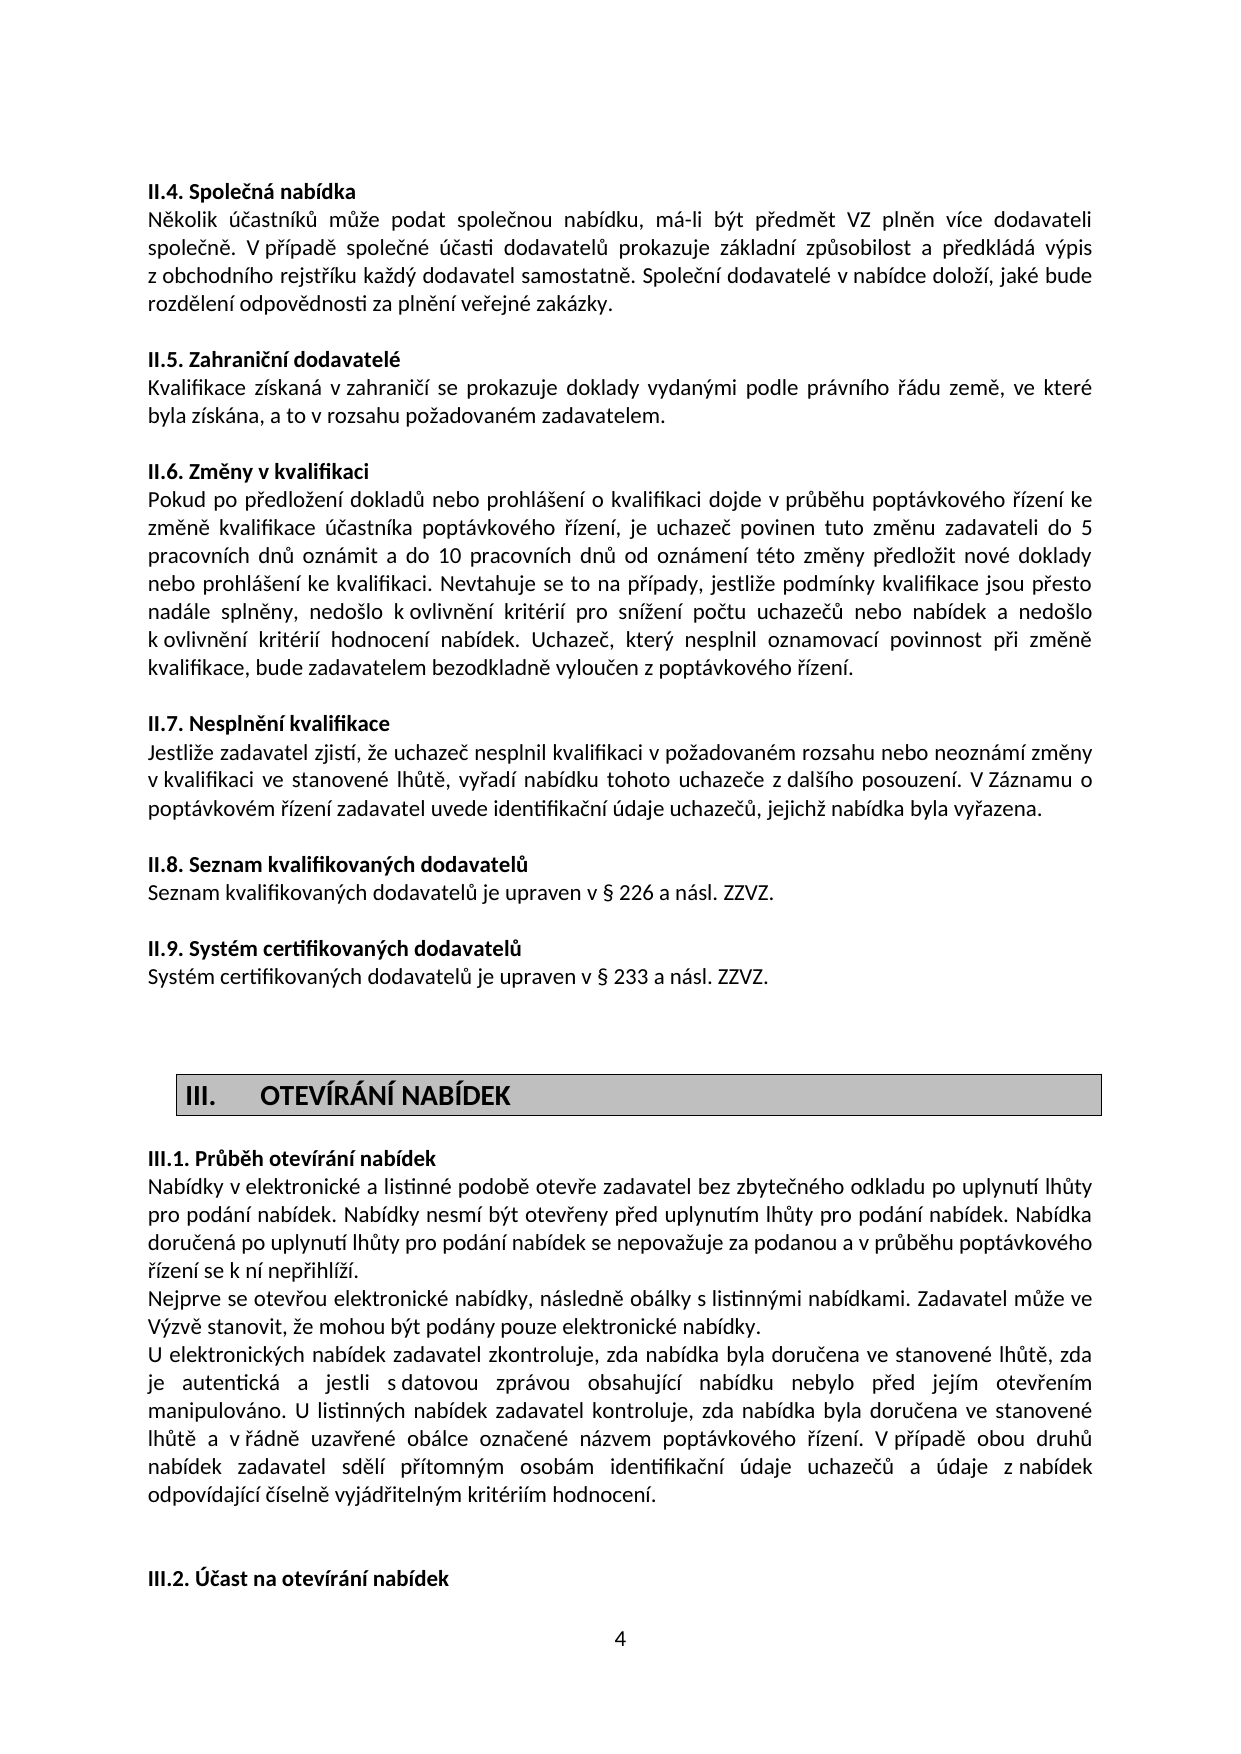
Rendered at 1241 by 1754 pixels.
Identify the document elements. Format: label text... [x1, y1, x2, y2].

text II.8. Seznam kvalifikovaných dodavatelů [148, 850, 1092, 878]
text II.4. Společná nabídka [148, 177, 1092, 205]
text II.7. Nesplnění kvalifikace [148, 709, 1092, 738]
text Nabídky v elektronické a listinné podobě otevře zadavatel bez zbytečného odkladu po uplynutí lhůty pro podání nabídek. Nabídky nesmí být otevřeny před uplynutím lhůty pro podání nabídek. Nabídka doručená po uplynutí lhůty pro podání nabídek se nepovažuje za podanou a v průběhu poptávkového řízení se k ní nepřihlíží. [148, 1172, 1092, 1284]
text II.9. Systém certifikovaných dodavatelů [148, 934, 1092, 962]
text Pokud po předložení dokladů nebo prohlášení o kvalifikaci dojde v průběhu poptávkového řízení ke změně kvalifikace účastníka poptávkového řízení, je uchazeč povinen tuto změnu zadavateli do 5 pracovních dnů oznámit a do 10 pracovních dnů od oznámení této změny předložit nové doklady nebo prohlášení ke kvalifikaci. Nevtahuje se to na případy, jestliže podmínky kvalifikace jsou přesto nadále splněny, nedošlo k ovlivnění kritérií pro snížení počtu uchazečů nebo nabídek a nedošlo k ovlivnění kritérií hodnocení nabídek. Uchazeč, který nesplnil oznamovací povinnost při změně kvalifikace, bude zadavatelem bezodkladně vyloučen z poptávkového řízení. [148, 485, 1092, 682]
text Seznam kvalifikovaných dodavatelů je upraven v § 226 a násl. ZZVZ. [148, 878, 1092, 906]
text Systém certifikovaných dodavatelů je upraven v § 233 a násl. ZZVZ. [148, 962, 1092, 990]
text Několik účastníků může podat společnou nabídku, má-li být předmět VZ plněn více dodavateli společně. V případě společné účasti dodavatelů prokazuje základní způsobilost a předkládá výpis z obchodního rejstříku každý dodavatel samostatně. Společní dodavatelé v nabídce doloží, jaké bude rozdělení odpovědnosti za plnění veřejné zakázky. [148, 205, 1092, 317]
text Jestliže zadavatel zjistí, že uchazeč nesplnil kvalifikaci v požadovaném rozsahu nebo neoznámí změny v kvalifikaci ve stanovené lhůtě, vyřadí nabídku tohoto uchazeče z dalšího posouzení. V Záznamu o poptávkovém řízení zadavatel uvede identifikační údaje uchazečů, jejichž nabídka byla vyřazena. [148, 738, 1092, 822]
text II.5. Zahraniční dodavatelé [148, 345, 1092, 373]
list OTEVÍRÁNÍ NABÍDEK [177, 1075, 1101, 1115]
text II.6. Změny v kvalifikaci [148, 457, 1092, 485]
text Nejprve se otevřou elektronické nabídky, následně obálky s listinnými nabídkami. Zadavatel může ve Výzvě stanovit, že mohou být podány pouze elektronické nabídky. [148, 1284, 1092, 1340]
text Kvalifikace získaná v zahraničí se prokazuje doklady vydanými podle právního řádu země, ve které byla získána, a to v rozsahu požadovaném zadavatelem. [148, 373, 1092, 429]
text U elektronických nabídek zadavatel zkontroluje, zda nabídka byla doručena ve stanovené lhůtě, zda je autentická a jestli s datovou zprávou obsahující nabídku nebylo před jejím otevřením manipulováno. U listinných nabídek zadavatel kontroluje, zda nabídka byla doručena ve stanovené lhůtě a v řádně uzavřené obálce označené názvem poptávkového řízení. V případě obou druhů nabídek zadavatel sdělí přítomným osobám identifikační údaje uchazečů a údaje z nabídek odpovídající číselně vyjádřitelným kritériím hodnocení. [148, 1340, 1092, 1508]
text III.1. Průběh otevírání nabídek [148, 1144, 1092, 1172]
text III.2. Účast na otevírání nabídek [148, 1564, 1092, 1592]
